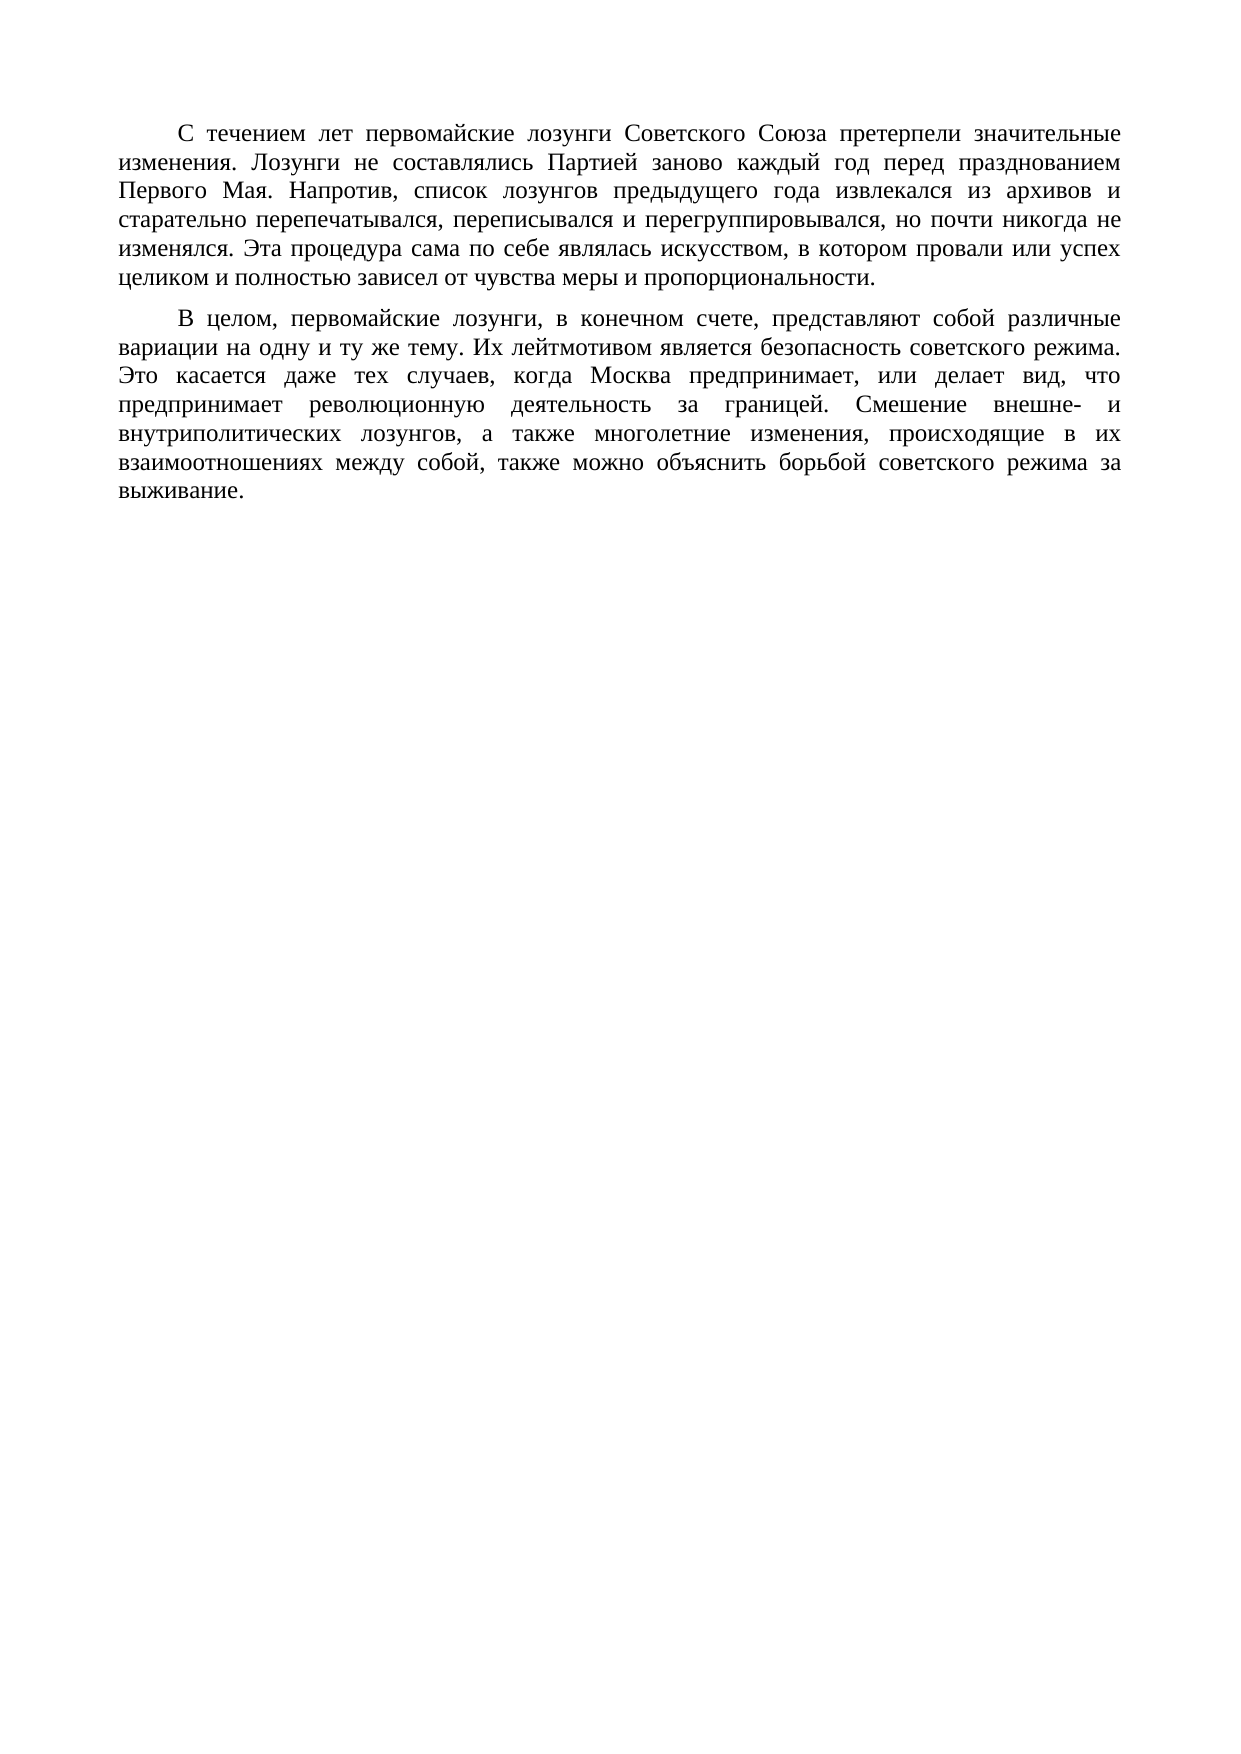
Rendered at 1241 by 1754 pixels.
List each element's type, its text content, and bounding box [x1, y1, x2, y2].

text В целом, первомайские лозунги, в конечном счете, представляют собой различные вариации на одну и ту же тему. Их лейтмотивом является безопасность советского режима. Это касается даже тех случаев, когда Москва предпринимает, или делает вид, что предпринимает революционную деятельность за границей. Смешение внешне- и внутриполитических лозунгов, а также многолетние изменения, происходящие в их взаимоотношениях между собой, также можно объяснить борьбой советского режима за выживание. [118, 303, 1122, 504]
text С течением лет первомайские лозунги Советского Союза претерпели значительные изменения. Лозунги не составлялись Партией заново каждый год перед празднованием Первого Мая. Напротив, список лозунгов предыдущего года извлекался из архивов и старательно перепечатывался, переписывался и перегруппировывался, но почти никогда не изменялся. Эта процедура сама по себе являлась искусством, в котором провали или успех целиком и полностью зависел от чувства меры и пропорциональности. [118, 118, 1122, 291]
